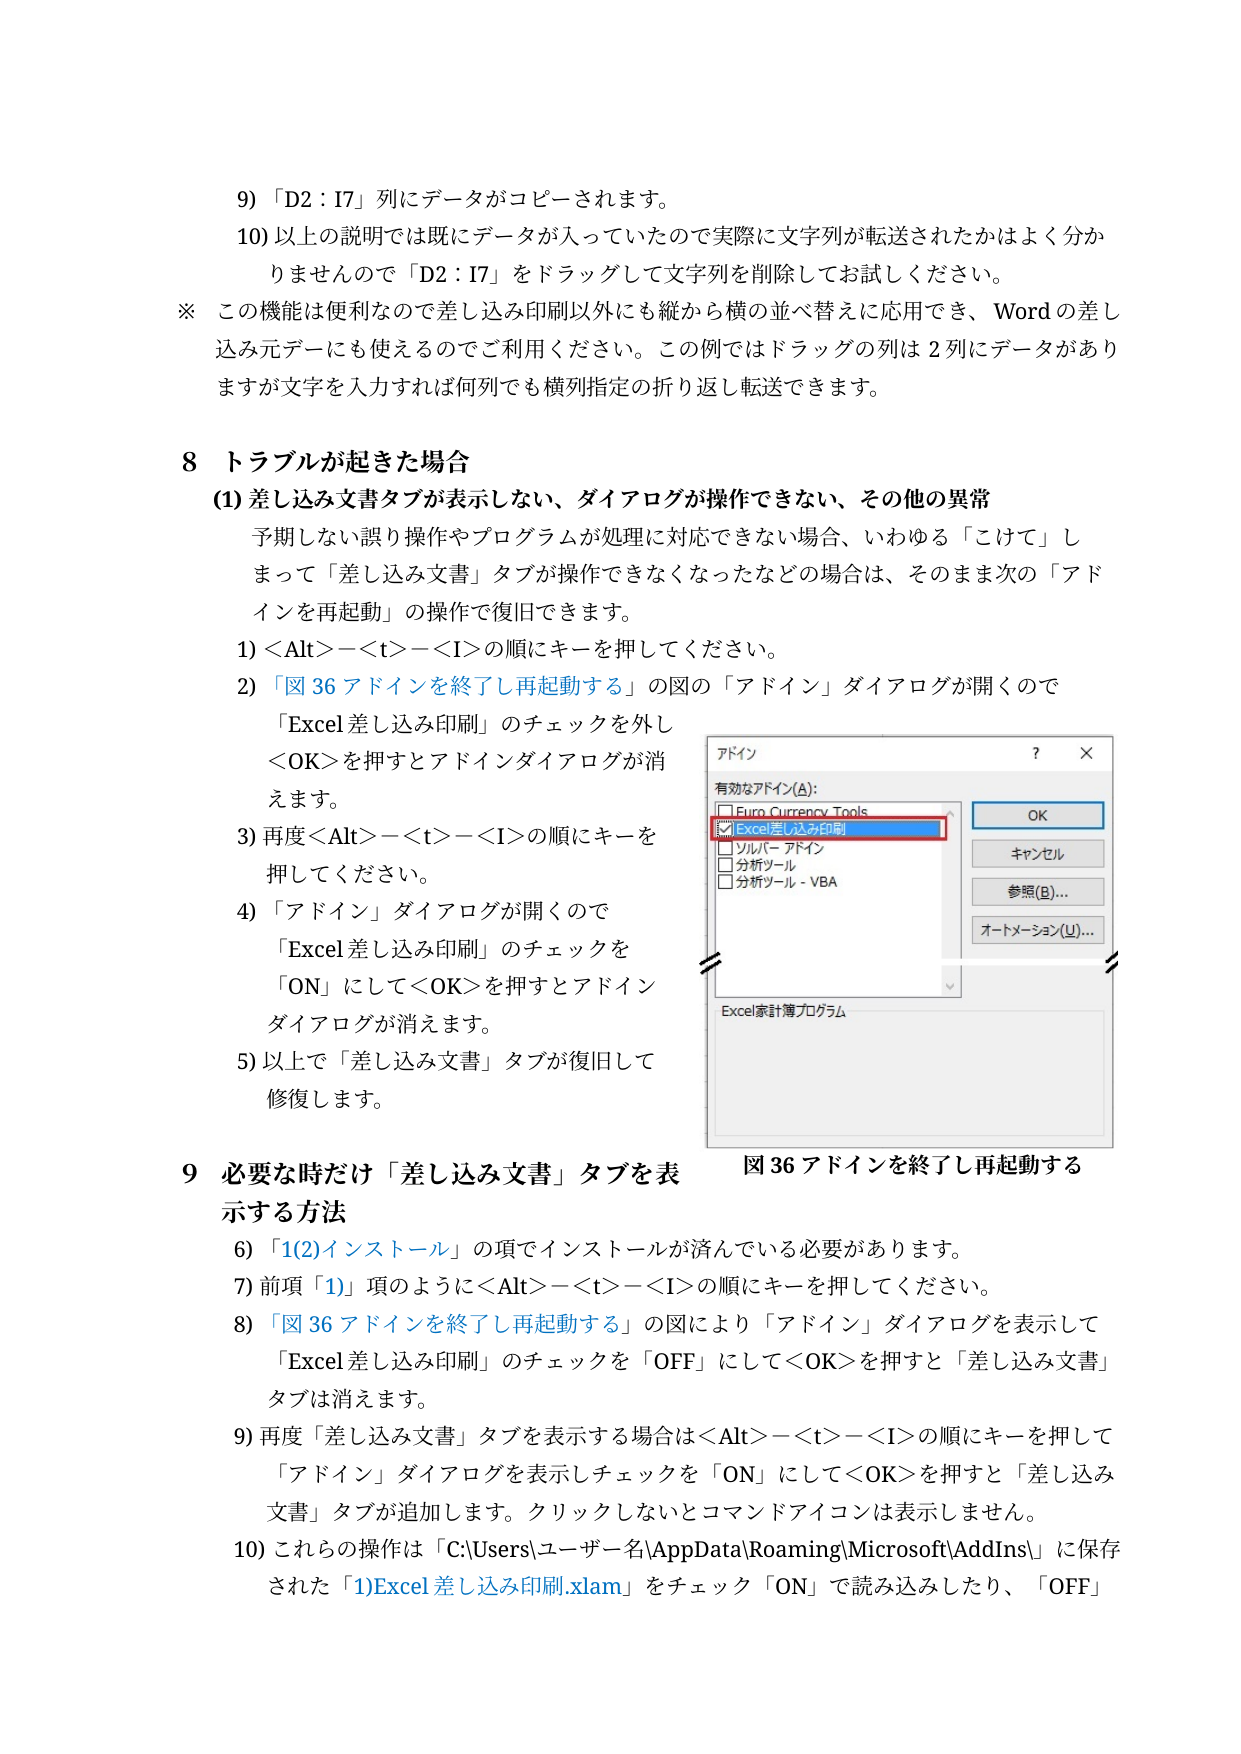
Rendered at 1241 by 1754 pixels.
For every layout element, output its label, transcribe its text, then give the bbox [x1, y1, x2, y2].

subtitle トラブルが起きた場合 [177, 442, 1122, 479]
text 予期しない誤り操作やプログラムが処理に対応できない場合、いわゆる「こけて」しまって「差し込み文書」タブが操作できなくなったなどの場合は、そのまま次の「アドインを再起動」の操作で復旧できます。 [251, 517, 1122, 629]
subtitle 再度＜Alt＞－＜t＞－＜I＞の順にキーを押してください。 [237, 817, 699, 892]
subtitle 再度「差し込み文書」タブを表示する場合は＜Alt＞－＜t＞－＜I＞の順にキーを押して「アドイン」ダイアログを表示しチェックを「ON」にして＜OK＞を押すと「差し込み文書」タブが追加します。クリックしないとコマンドアイコンは表示しません。 [233, 1417, 1122, 1529]
subtitle 「１(2)インストール」の項でインストールが済んでいる必要があります。 [233, 1229, 1122, 1267]
subtitle 必要な時だけ「差し込み文書」タブを表示する方法 [177, 1154, 1122, 1229]
subtitle 「図 36 アドインを終了し再起動する」の図の「アドイン」ダイアログが開くので「Excel差し込み印刷」のチェックを外し＜OK＞を押すとアドインダイアログが消えます。 [237, 667, 1122, 817]
subtitle 「図 36 アドインを終了し再起動する」の図により「アドイン」ダイアログを表示して「Excel差し込み印刷」のチェックを「OFF」にして＜OK＞を押すと「差し込み文書」タブは消えます。 [233, 1304, 1122, 1417]
subtitle ＜Alt＞－＜t＞－＜I＞の順にキーを押してください。 [237, 629, 1122, 667]
subtitle 「アドイン」ダイアログが開くので「Excel差し込み印刷」のチェックを「ON」にして＜OK＞を押すとアドインダイアログが消えます。 [237, 892, 699, 1042]
subtitle 以上で「差し込み文書」タブが復旧して修復します。 [237, 1042, 699, 1117]
subtitle 差し込み文書タブが表示しない、ダイアログが操作できない、その他の異常 [213, 479, 1122, 517]
picture [699, 734, 1118, 1152]
subtitle 前項「1)」項のように＜Alt＞－＜t＞－＜I＞の順にキーを押してください。 [233, 1267, 1122, 1304]
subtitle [233, 1529, 1122, 1604]
subtitle 「D2：I7」列にデータがコピーされます。 [237, 179, 1122, 217]
list この機能は便利なので差し込み印刷以外にも縦から横の並べ替えに応用でき、Wordの差し込み元デーにも使えるのでご利用ください。この例ではドラッグの列は2列にデータがありますが文字を入力すれば何列でも横列指定の折り返し転送できます。 [177, 292, 1122, 404]
subtitle 以上の説明では既にデータが入っていたので実際に文字列が転送されたかはよく分かりませんので「D2：I7」をドラッグして文字列を削除してお試しください。 [237, 217, 1122, 292]
